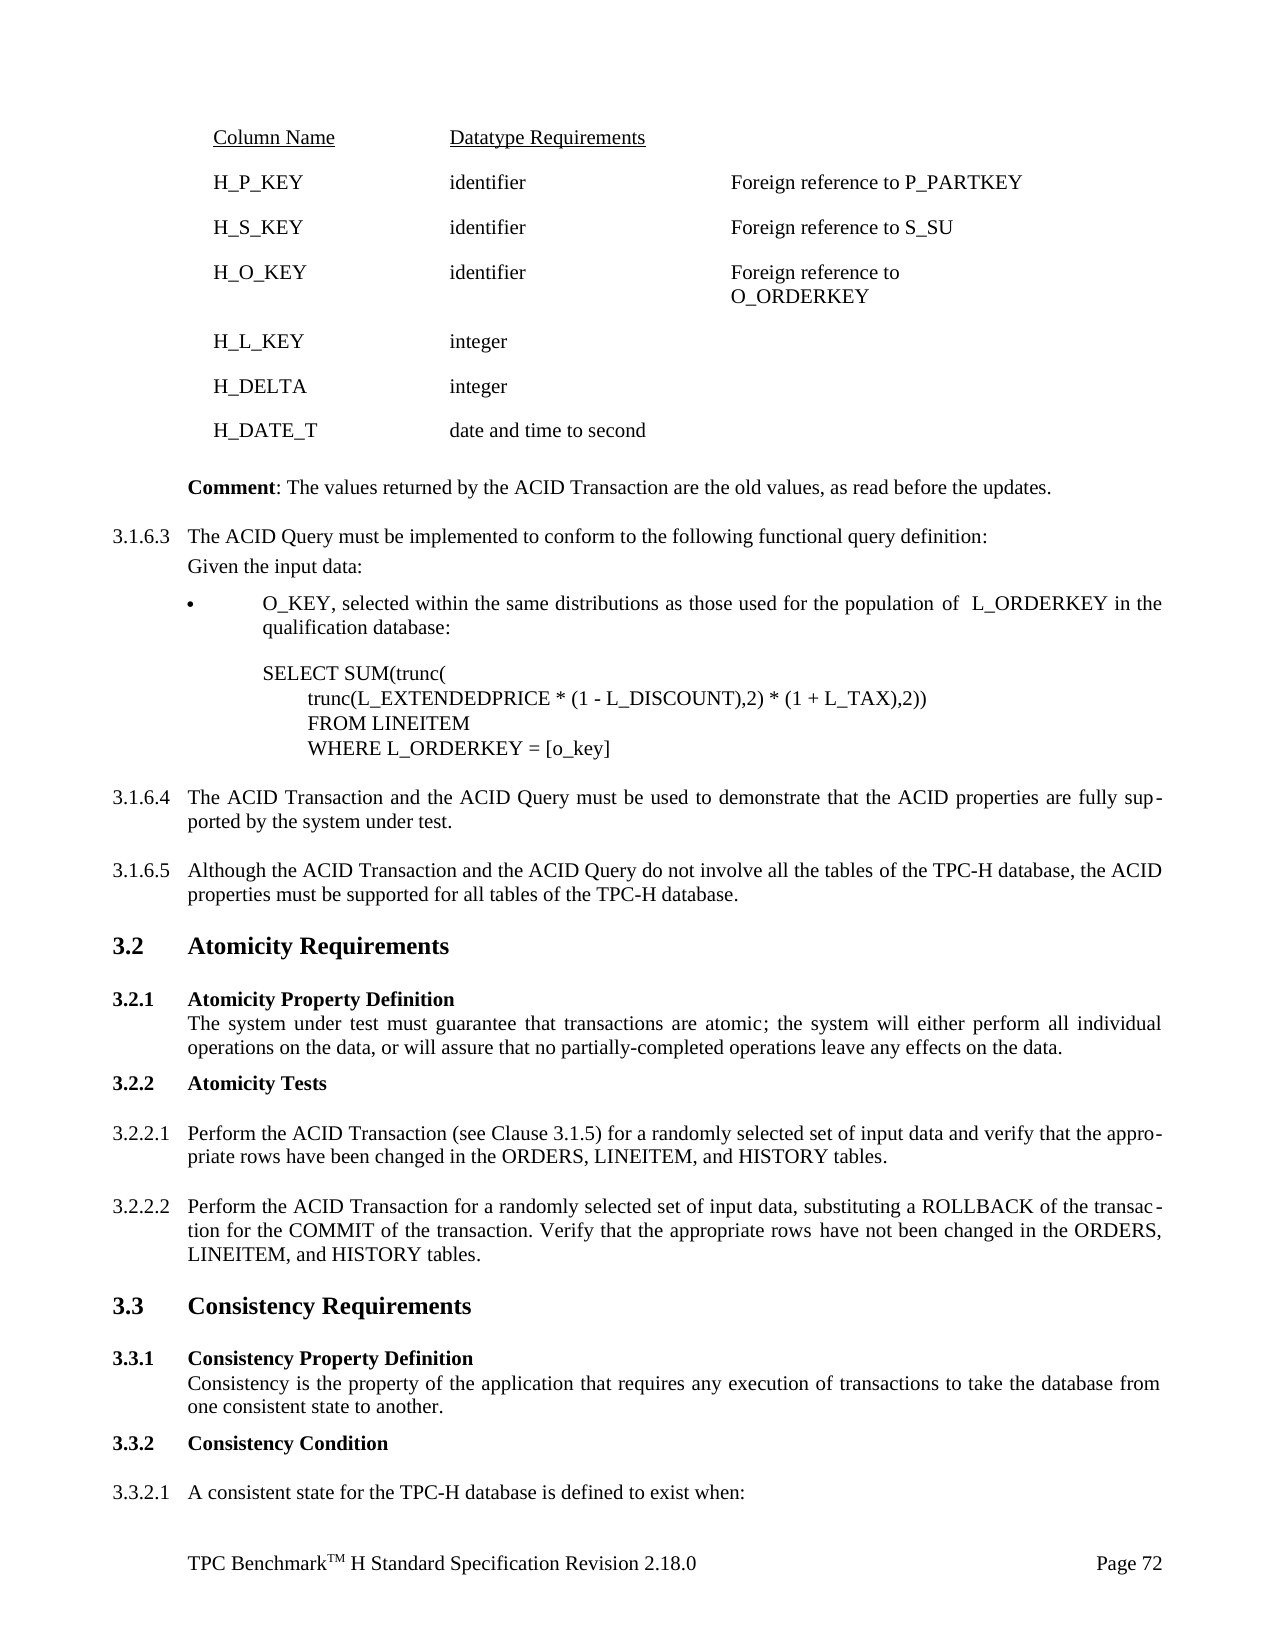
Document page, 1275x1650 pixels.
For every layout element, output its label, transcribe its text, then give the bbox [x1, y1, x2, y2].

subtitle The ACID Query must be implemented to conform to the following functional query definition:79 [112, 524, 1162, 548]
subtitle Perform the ACID Transaction for a randomly selected set of input data, substituting a ROLLBACK of the transaction for the COMMIT of the transaction. Verify that the appropriate rows have not been changed in the ORDERS, LINEITEM, and HISTORY tables. [112, 1193, 1162, 1266]
subtitle Consistency Requirements [112, 1291, 1162, 1319]
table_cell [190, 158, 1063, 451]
subtitle Perform the ACID Transaction (see Clause 3.1.5) for a randomly selected set of input data and verify that the appropriate rows have been changed in the ORDERS, LINEITEM, and HISTORY tables. [112, 1120, 1162, 1168]
subtitle Consistency Property Definition [112, 1346, 1162, 1370]
text Comment: The values returned by the ACID Transaction are the old values, as read before the updates. [187, 475, 1162, 499]
subtitle Atomicity Requirements [112, 931, 1162, 960]
text SELECT SUM(trunc( trunc(L_EXTENDEDPRICE * (1 - L_DISCOUNT),2) * (1 + L_TAX),2)) FROM LINEITEM WHERE L_ORDERKEY = [o_key] [262, 660, 1162, 760]
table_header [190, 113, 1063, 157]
subtitle Atomicity Property Definition [112, 987, 1162, 1011]
text The system under test must guarantee that transactions are atomic; the system will either perform all individual operations on the data, or will assure that no partially-completed operations leave any effects on the data. [187, 1011, 1162, 1059]
text O_KEY, selected within the same distributions as those used for the population of L_ORDERKEY in the qualification database: [187, 591, 1162, 639]
text Consistency is the property of the application that requires any execution of transactions to take the database from one consistent state to another. [187, 1370, 1162, 1418]
text Given the input data: [187, 554, 1162, 578]
subtitle A consistent state for the TPC-H database is defined to exist when:80 [112, 1480, 1162, 1504]
subtitle Atomicity Tests [112, 1071, 1162, 1095]
subtitle The ACID Transaction and the ACID Query must be used to demonstrate that the ACID properties are fully supported by the system under test.79 [112, 785, 1162, 833]
subtitle Consistency Condition [112, 1431, 1162, 1455]
subtitle Although the ACID Transaction and the ACID Query do not involve all the tables of the TPC-H database, the ACID properties must be supported for all tables of the TPC-H database. [112, 858, 1162, 906]
